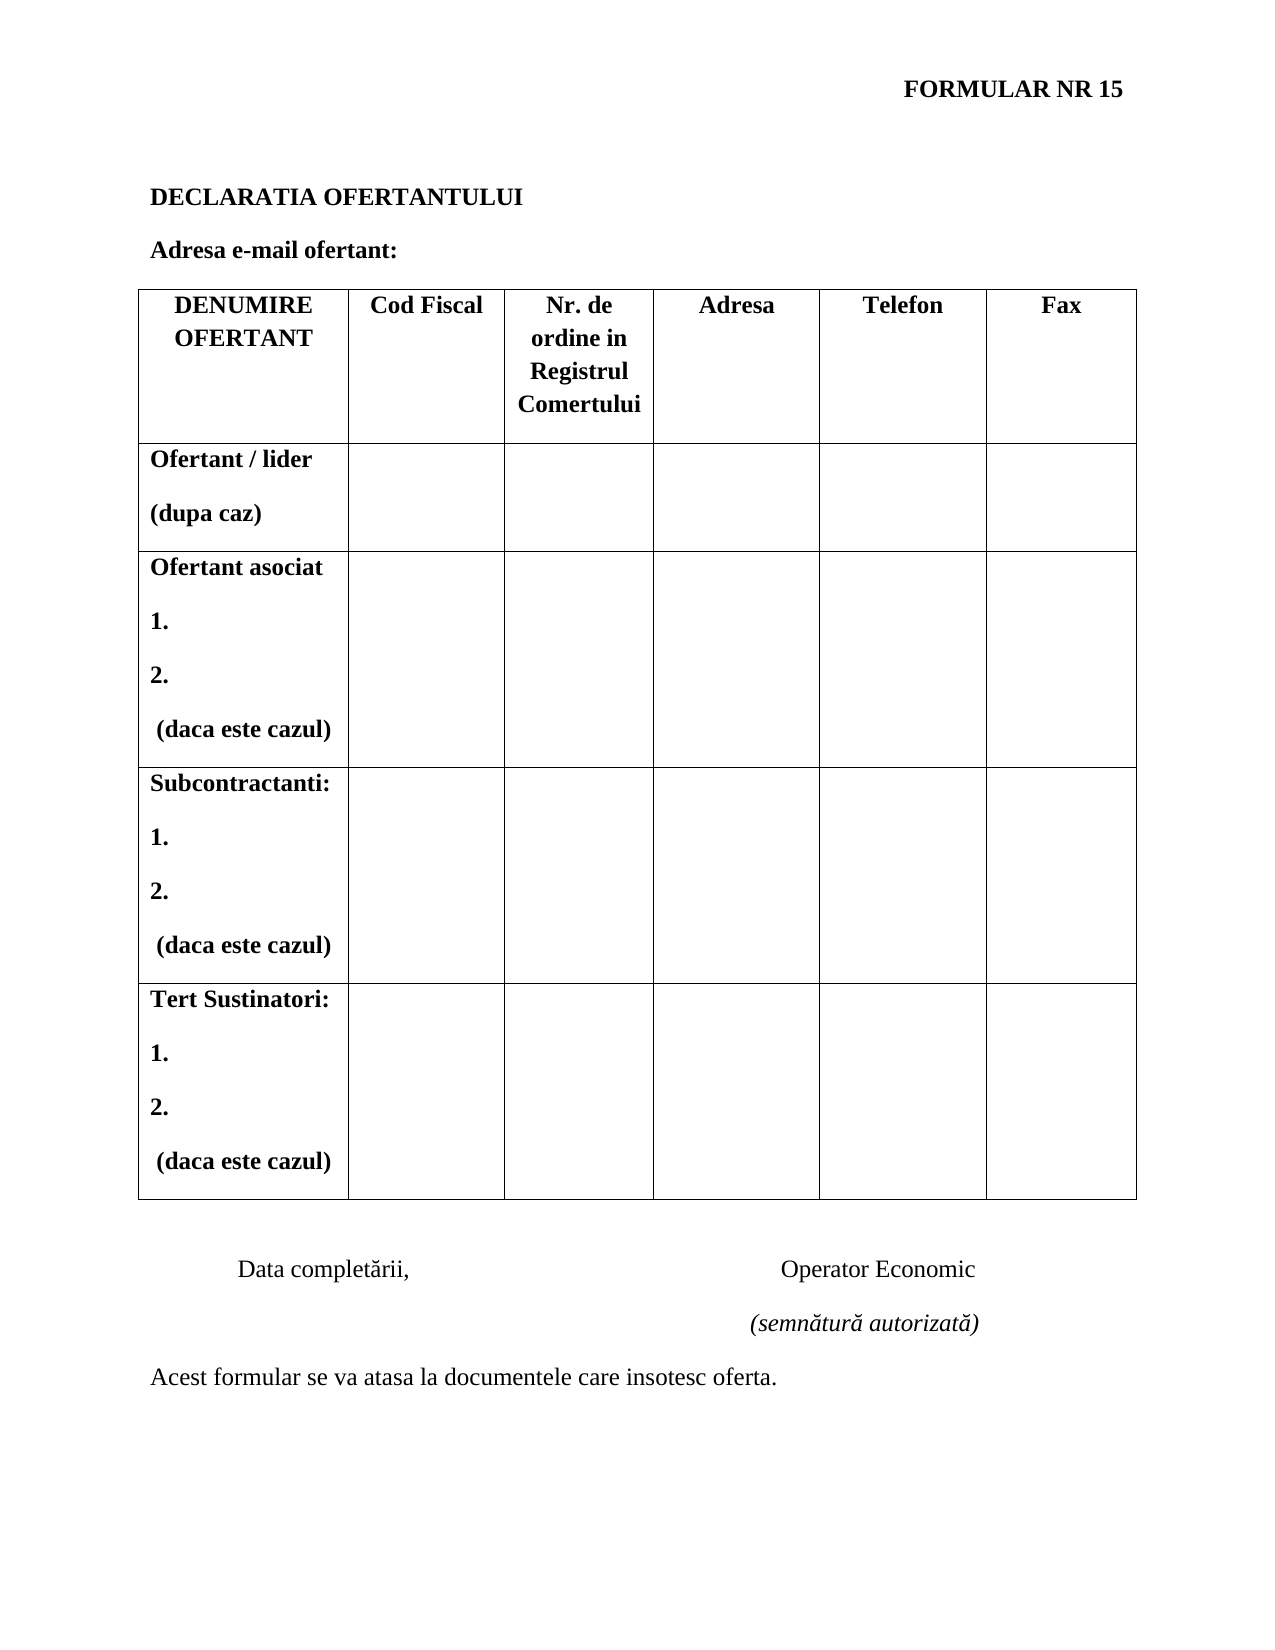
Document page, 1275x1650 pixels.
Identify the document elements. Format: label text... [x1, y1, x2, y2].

table_cell [820, 768, 986, 983]
text DECLARATIA OFERTANTULUI [150, 182, 1125, 210]
table_cell [654, 768, 819, 983]
table_cell [987, 768, 1136, 983]
table_cell [987, 444, 1136, 551]
table_cell [820, 444, 986, 551]
table_cell [349, 768, 504, 983]
table_cell [987, 552, 1136, 767]
table_cell [505, 552, 653, 767]
table_cell Subcontractanti: 1. 2. (daca este cazul) [139, 768, 348, 983]
table_header Telefon [820, 290, 986, 443]
table_cell [987, 984, 1136, 1199]
text Data completării, Operator Economic [150, 1254, 1125, 1283]
table_cell [505, 768, 653, 983]
text FORMULAR NR 15 [675, 74, 1125, 103]
table_cell [654, 984, 819, 1199]
table_header Cod Fiscal [349, 290, 504, 443]
table_header Fax [987, 290, 1136, 443]
table_cell Ofertant / lider (dupa caz) [139, 444, 348, 551]
table_cell [505, 984, 653, 1199]
table_cell [349, 984, 504, 1199]
table_cell [349, 444, 504, 551]
table_cell Ofertant asociat 1. 2. (daca este cazul) [139, 552, 348, 767]
table_cell [820, 984, 986, 1199]
table_cell [654, 444, 819, 551]
table_cell [505, 444, 653, 551]
table_cell [654, 552, 819, 767]
table_cell [349, 552, 504, 767]
table_header DENUMIRE OFERTANT [139, 290, 348, 443]
text (semnătură autorizată) [675, 1308, 1125, 1337]
table_cell Tert Sustinatori: 1. 2. (daca este cazul) [139, 984, 348, 1199]
text Adresa e-mail ofertant: [150, 235, 1125, 264]
table_cell [820, 552, 986, 767]
table_header Adresa [654, 290, 819, 443]
text Acest formular se va atasa la documentele care insotesc oferta. [150, 1362, 1125, 1391]
table_header Nr. de ordine in Registrul Comertului [505, 290, 653, 443]
